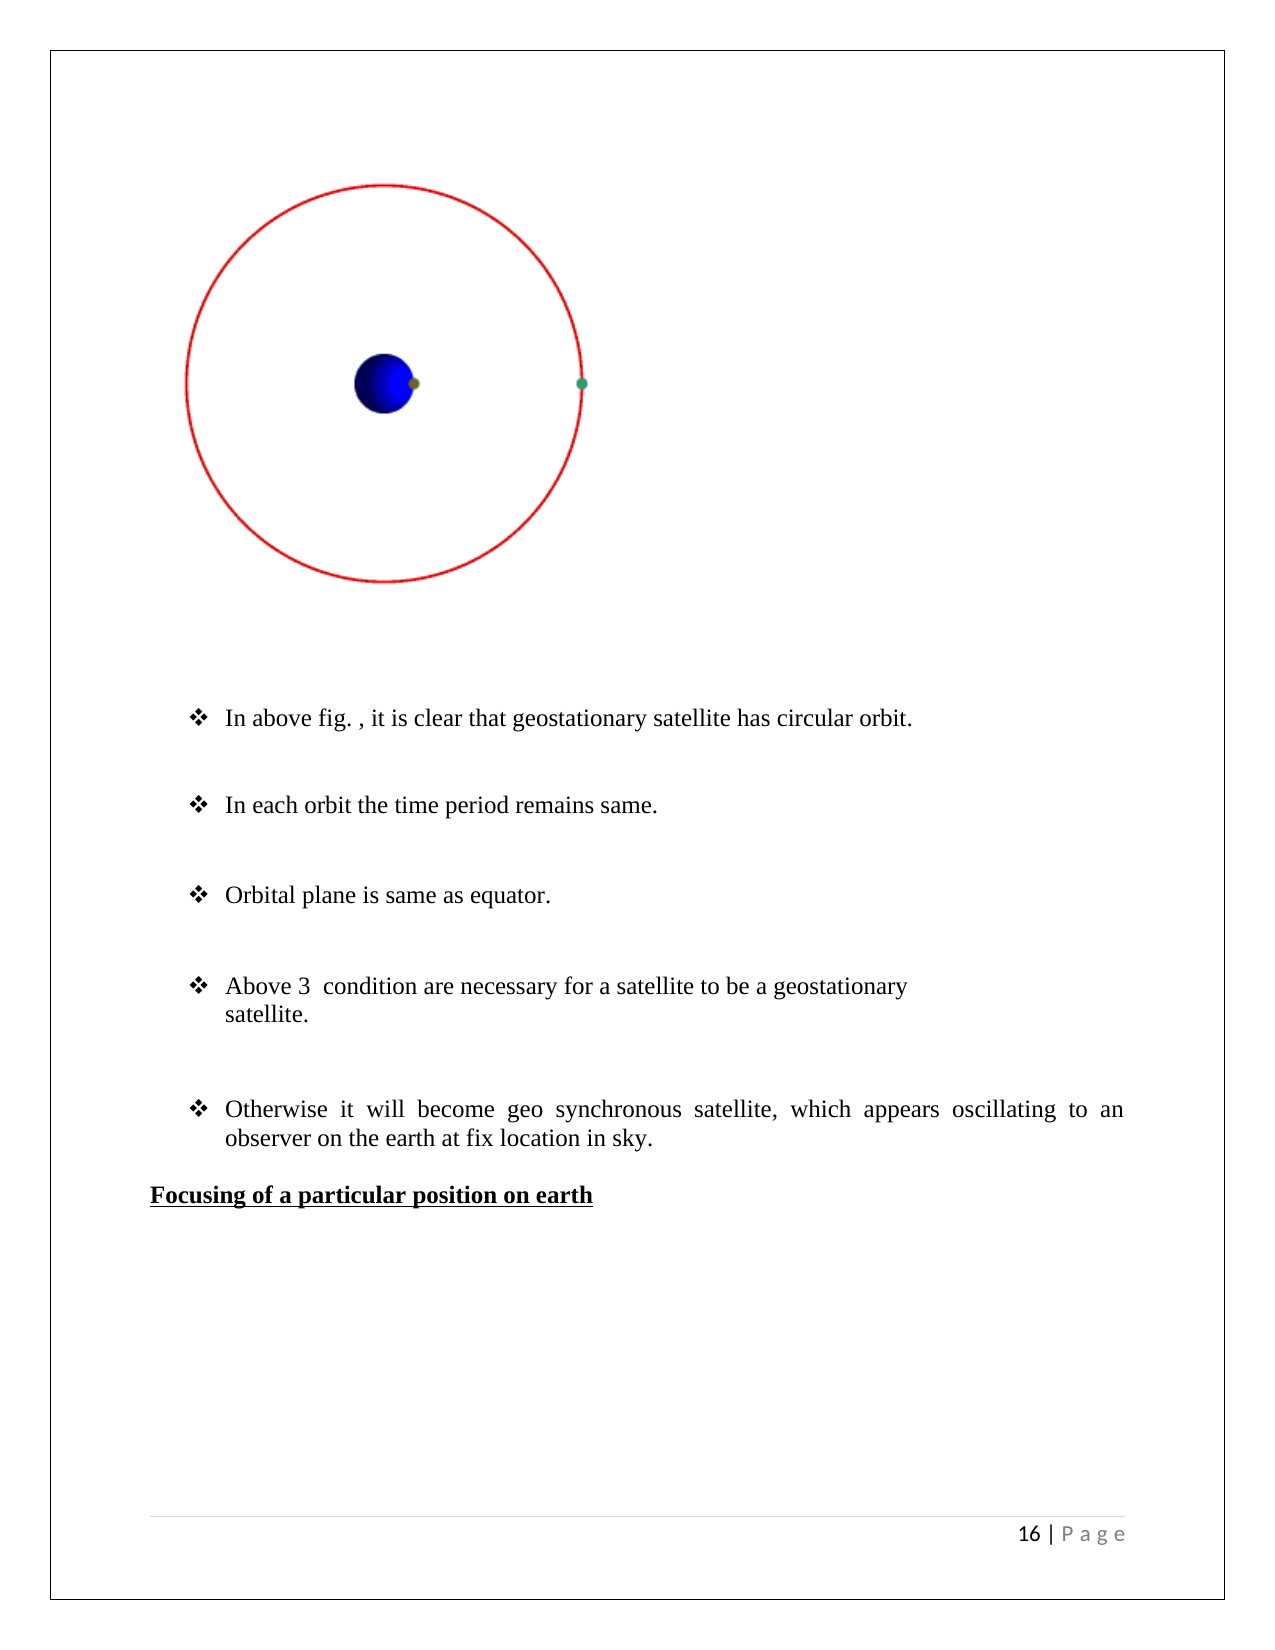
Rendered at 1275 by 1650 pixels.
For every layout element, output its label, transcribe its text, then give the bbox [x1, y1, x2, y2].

list Orbital plane is same as equator. [187, 880, 1125, 909]
text Focusing of a particular position on earth [150, 1181, 1125, 1209]
list Above 3 condition are necessary for a satellite to be a geostationary [187, 971, 1125, 999]
list Otherwise it will become geo synchronous satellite, which appears oscillating to an observer on the earth at fix location in sky. [187, 1094, 1125, 1152]
list satellite. [225, 999, 1125, 1028]
list In each orbit the time period remains same. [187, 790, 1125, 818]
list In above fig. , it is clear that geostationary satellite has circular orbit. [187, 703, 1125, 732]
